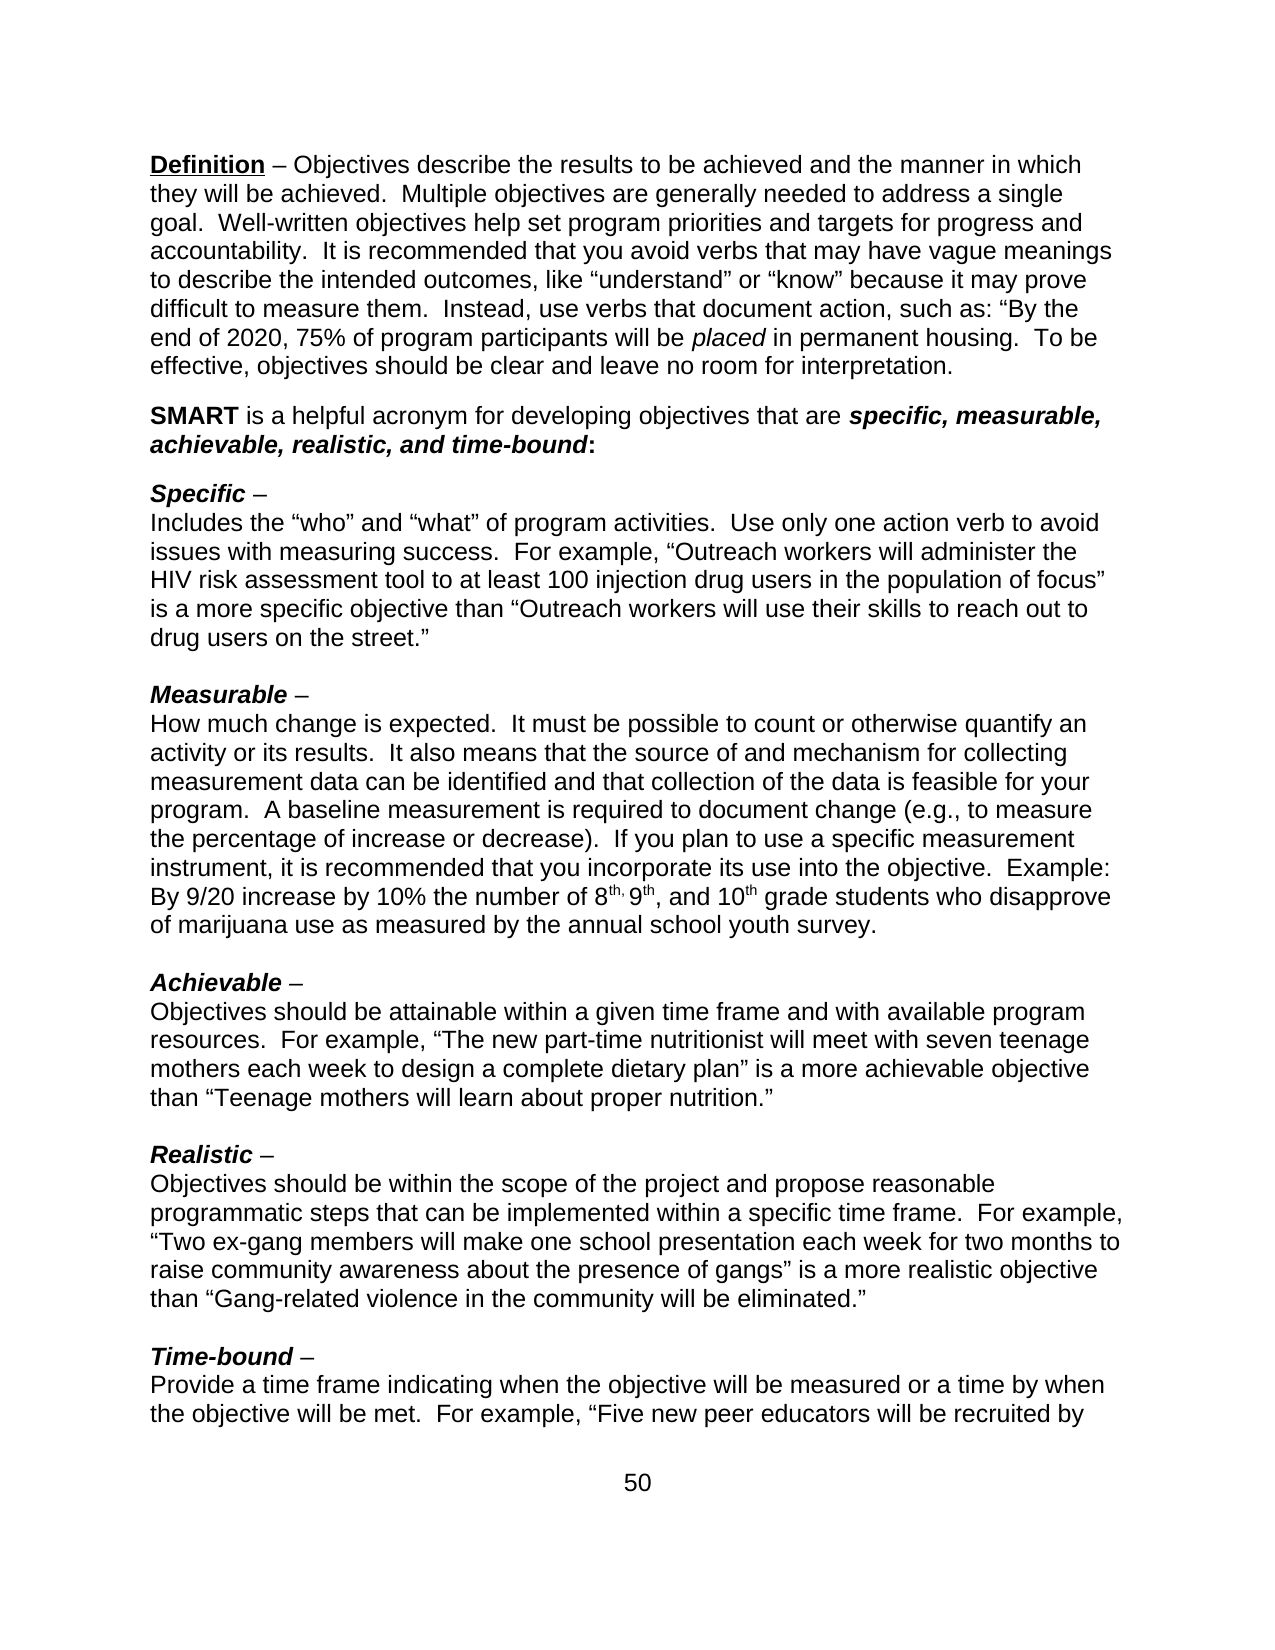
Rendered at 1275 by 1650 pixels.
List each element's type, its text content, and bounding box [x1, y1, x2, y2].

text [150, 1370, 1125, 1428]
text SMART is a helpful acronym for developing objectives that are specific, measurable, achievable, realistic, and time-bound: [150, 401, 1125, 458]
text Realistic – [150, 1112, 1125, 1169]
text Definition – Objectives describe the results to be achieved and the manner in which they will be achieved. Multiple objectives are generally needed to address a single goal. Well-written objectives help set program priorities and targets for progress and accountability. It is recommended that you avoid verbs that may have vague meanings to describe the intended outcomes, like “understand” or “know” because it may prove difficult to measure them. Instead, use verbs that document action, such as: “By the end of 2020, 75% of program participants will be placed in permanent housing. To be effective, objectives should be clear and leave no room for interpretation. [150, 150, 1125, 380]
text Includes the “who” and “what” of program activities. Use only one action verb to avoid issues with measuring success. For example, “Outreach workers will administer the HIV risk assessment tool to at least 100 injection drug users in the population of focus” is a more specific objective than “Outreach workers will use their skills to reach out to drug users on the street.” [150, 508, 1125, 652]
text How much change is expected. It must be possible to count or otherwise quantify an activity or its results. It also means that the source of and mechanism for collecting measurement data can be identified and that collection of the data is feasible for your program. A baseline measurement is required to document change (e.g., to measure the percentage of increase or decrease). If you plan to use a specific measurement instrument, it is recommended that you incorporate its use into the objective. Example: By 9/20 increase by 10% the number of 8th, 9th, and 10th grade students who disapprove of marijuana use as measured by the annual school youth survey. [150, 709, 1125, 939]
text Time-bound – [150, 1313, 1125, 1370]
text Specific – [150, 479, 1125, 508]
text Measurable – [150, 652, 1125, 709]
text Achievable – [150, 939, 1125, 997]
text Objectives should be attainable within a given time frame and with available program resources. For example, “The new part-time nutritionist will meet with seven teenage mothers each week to design a complete dietary plan” is a more achievable objective than “Teenage mothers will learn about proper nutrition.” [150, 997, 1125, 1112]
text Objectives should be within the scope of the project and propose reasonable programmatic steps that can be implemented within a specific time frame. For example, “Two ex-gang members will make one school presentation each week for two months to raise community awareness about the presence of gangs” is a more realistic objective than “Gang-related violence in the community will be eliminated.” [150, 1169, 1125, 1313]
